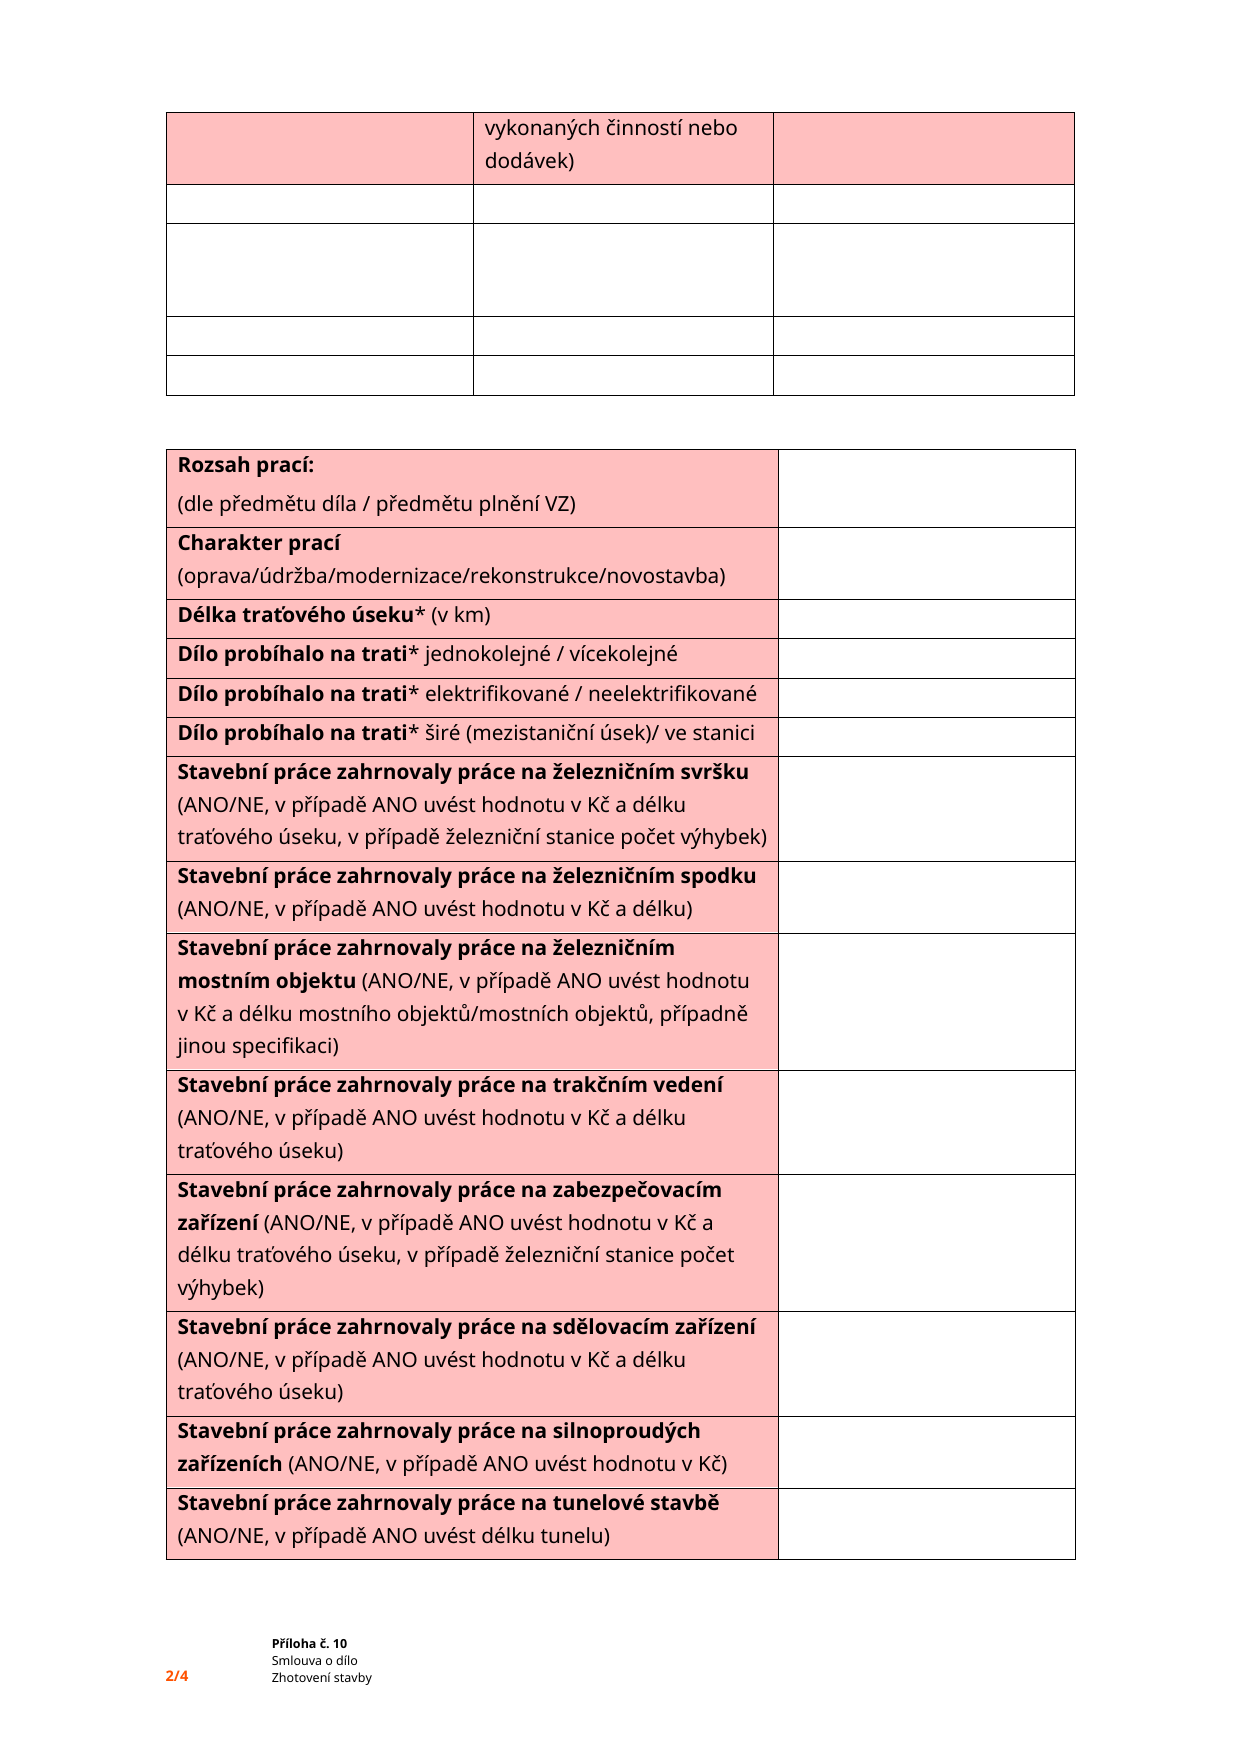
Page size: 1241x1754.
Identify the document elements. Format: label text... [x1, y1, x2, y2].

table_cell [779, 639, 1075, 678]
table_cell [167, 317, 473, 355]
table_cell [774, 356, 1074, 394]
table_cell [779, 862, 1075, 932]
table_cell Stavební práce zahrnovaly práce na zabezpečovacím zařízení (ANO/NE, v případě ANO uvést hodnotu v Kč a délku traťového úseku, v případě železniční stanice počet výhybek) [167, 1175, 778, 1311]
table_cell Stavební práce zahrnovaly práce na tunelové stavbě (ANO/NE, v případě ANO uvést délku tunelu) [167, 1489, 778, 1559]
table_cell [779, 1489, 1075, 1559]
table_cell [779, 934, 1075, 1069]
table_cell Stavební práce zahrnovaly práce na trakčním vedení (ANO/NE, v případě ANO uvést hodnotu v Kč a délku traťového úseku) [167, 1071, 778, 1174]
table_cell [779, 1417, 1075, 1487]
table_cell [779, 679, 1075, 717]
table_cell Stavební práce zahrnovaly práce na železničním svršku (ANO/NE, v případě ANO uvést hodnotu v Kč a délku traťového úseku, v případě železniční stanice počet výhybek) [167, 757, 778, 861]
table_cell [779, 757, 1075, 861]
table_cell Charakter prací (oprava/údržba/modernizace/rekonstrukce/novostavba) [167, 528, 778, 599]
table_cell [167, 356, 473, 394]
table_cell [774, 224, 1074, 316]
table_cell [779, 1312, 1075, 1416]
table_cell Dílo probíhalo na trati* jednokolejné / vícekolejné [167, 639, 778, 678]
table_cell [474, 224, 773, 316]
table_cell Stavební práce zahrnovaly práce na železničním spodku (ANO/NE, v případě ANO uvést hodnotu v Kč a délku) [167, 862, 778, 932]
table_cell [474, 185, 773, 223]
table_cell [779, 600, 1075, 638]
table_cell [774, 185, 1074, 223]
table_cell Stavební práce zahrnovaly práce na silnoproudých zařízeních (ANO/NE, v případě ANO uvést hodnotu v Kč) [167, 1417, 778, 1487]
table_cell [474, 317, 773, 355]
table_cell [779, 718, 1075, 756]
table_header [774, 113, 1074, 184]
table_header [474, 113, 773, 184]
table_cell [779, 528, 1075, 599]
table_cell [167, 185, 473, 223]
table_cell Délka traťového úseku* (v km) [167, 600, 778, 638]
table_cell Dílo probíhalo na trati* elektrifikované / neelektrifikované [167, 679, 778, 717]
table_cell Stavební práce zahrnovaly práce na železničním mostním objektu (ANO/NE, v případě ANO uvést hodnotu v Kč a délku mostního objektů/mostních objektů, případně jinou specifikaci) [167, 934, 778, 1069]
table_cell [779, 1175, 1075, 1311]
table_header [167, 113, 473, 184]
table_cell [774, 317, 1074, 355]
table_header Rozsah prací: (dle předmětu díla / předmětu plnění VZ) [167, 450, 778, 527]
table_cell Dílo probíhalo na trati* širé (mezistaniční úsek)/ ve stanici [167, 718, 778, 756]
table_cell Stavební práce zahrnovaly práce na sdělovacím zařízení (ANO/NE, v případě ANO uvést hodnotu v Kč a délku traťového úseku) [167, 1312, 778, 1416]
table_header [779, 450, 1075, 527]
table_cell [167, 224, 473, 316]
table_cell [474, 356, 773, 394]
table_cell [779, 1071, 1075, 1174]
